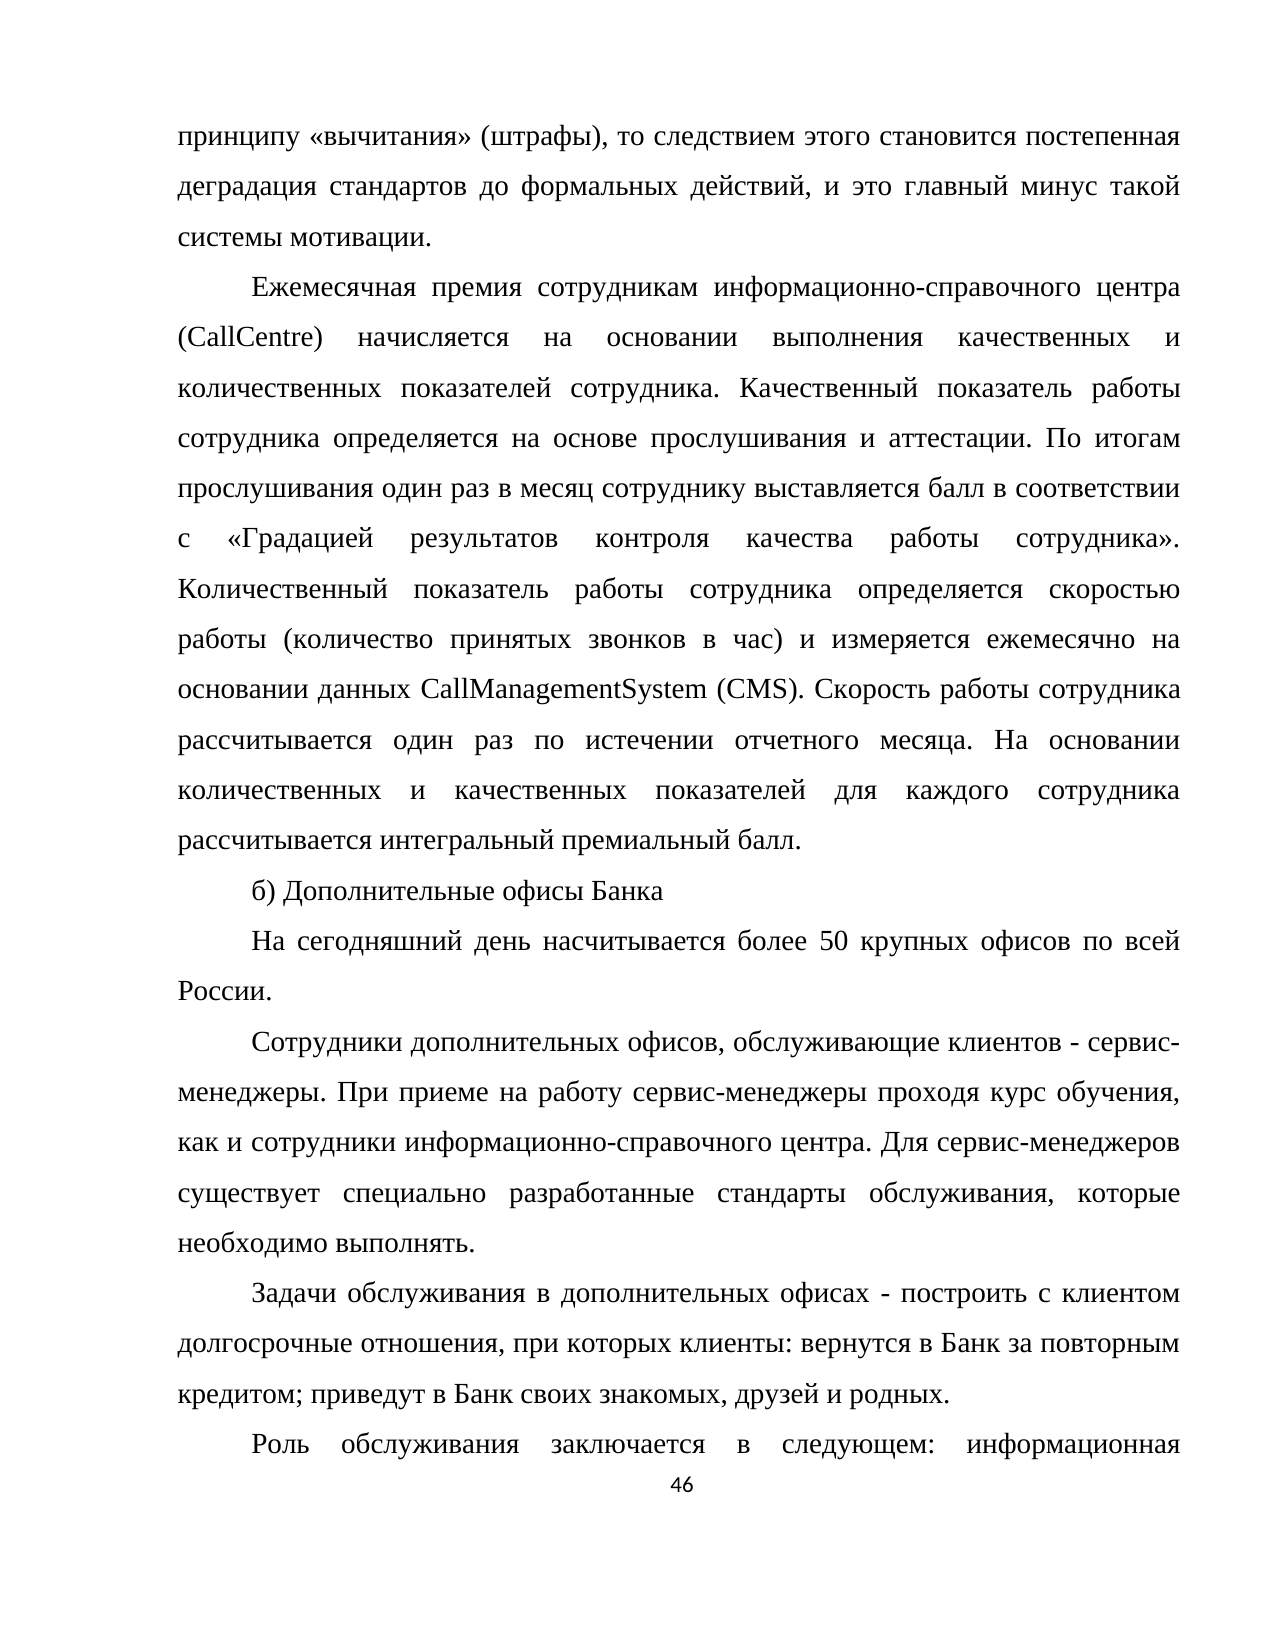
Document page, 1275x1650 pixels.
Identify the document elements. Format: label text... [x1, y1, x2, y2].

text б) Дополнительные офисы Банка [177, 873, 1181, 906]
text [177, 118, 1181, 252]
text Задачи обслуживания в дополнительных офисах - построить с клиентом долгосрочные отношения, при которых клиенты: вернутся в Банк за повторным кредитом; приведут в Банк своих знакомых, друзей и родных. [177, 1275, 1181, 1409]
text На сегодняшний день насчитывается более 50 крупных офисов по всей России. [177, 923, 1181, 1007]
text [177, 1426, 1181, 1460]
text Ежемесячная премия сотрудникам информационно-справочного центра (CallCentre) начисляется на основании выполнения качественных и количественных показателей сотрудника. Качественный показатель работы сотрудника определяется на основе прослушивания и аттестации. По итогам прослушивания один раз в месяц сотруднику выставляется балл в соответствии с «Градацией результатов контроля качества работы сотрудника». Количественный показатель работы сотрудника определяется скоростью работы (количество принятых звонков в час) и измеряется ежемесячно на основании данных CallManagementSystem (CMS). Скорость работы сотрудника рассчитывается один раз по истечении отчетного месяца. На основании количественных и качественных показателей для каждого сотрудника рассчитывается интегральный премиальный балл. [177, 269, 1181, 856]
text Сотрудники дополнительных офисов, обслуживающие клиентов - сервис-менеджеры. При приеме на работу сервис-менеджеры проходя курс обучения, как и сотрудники информационно-справочного центра. Для сервис-менеджеров существует специально разработанные стандарты обслуживания, которые необходимо выполнять. [177, 1024, 1181, 1258]
